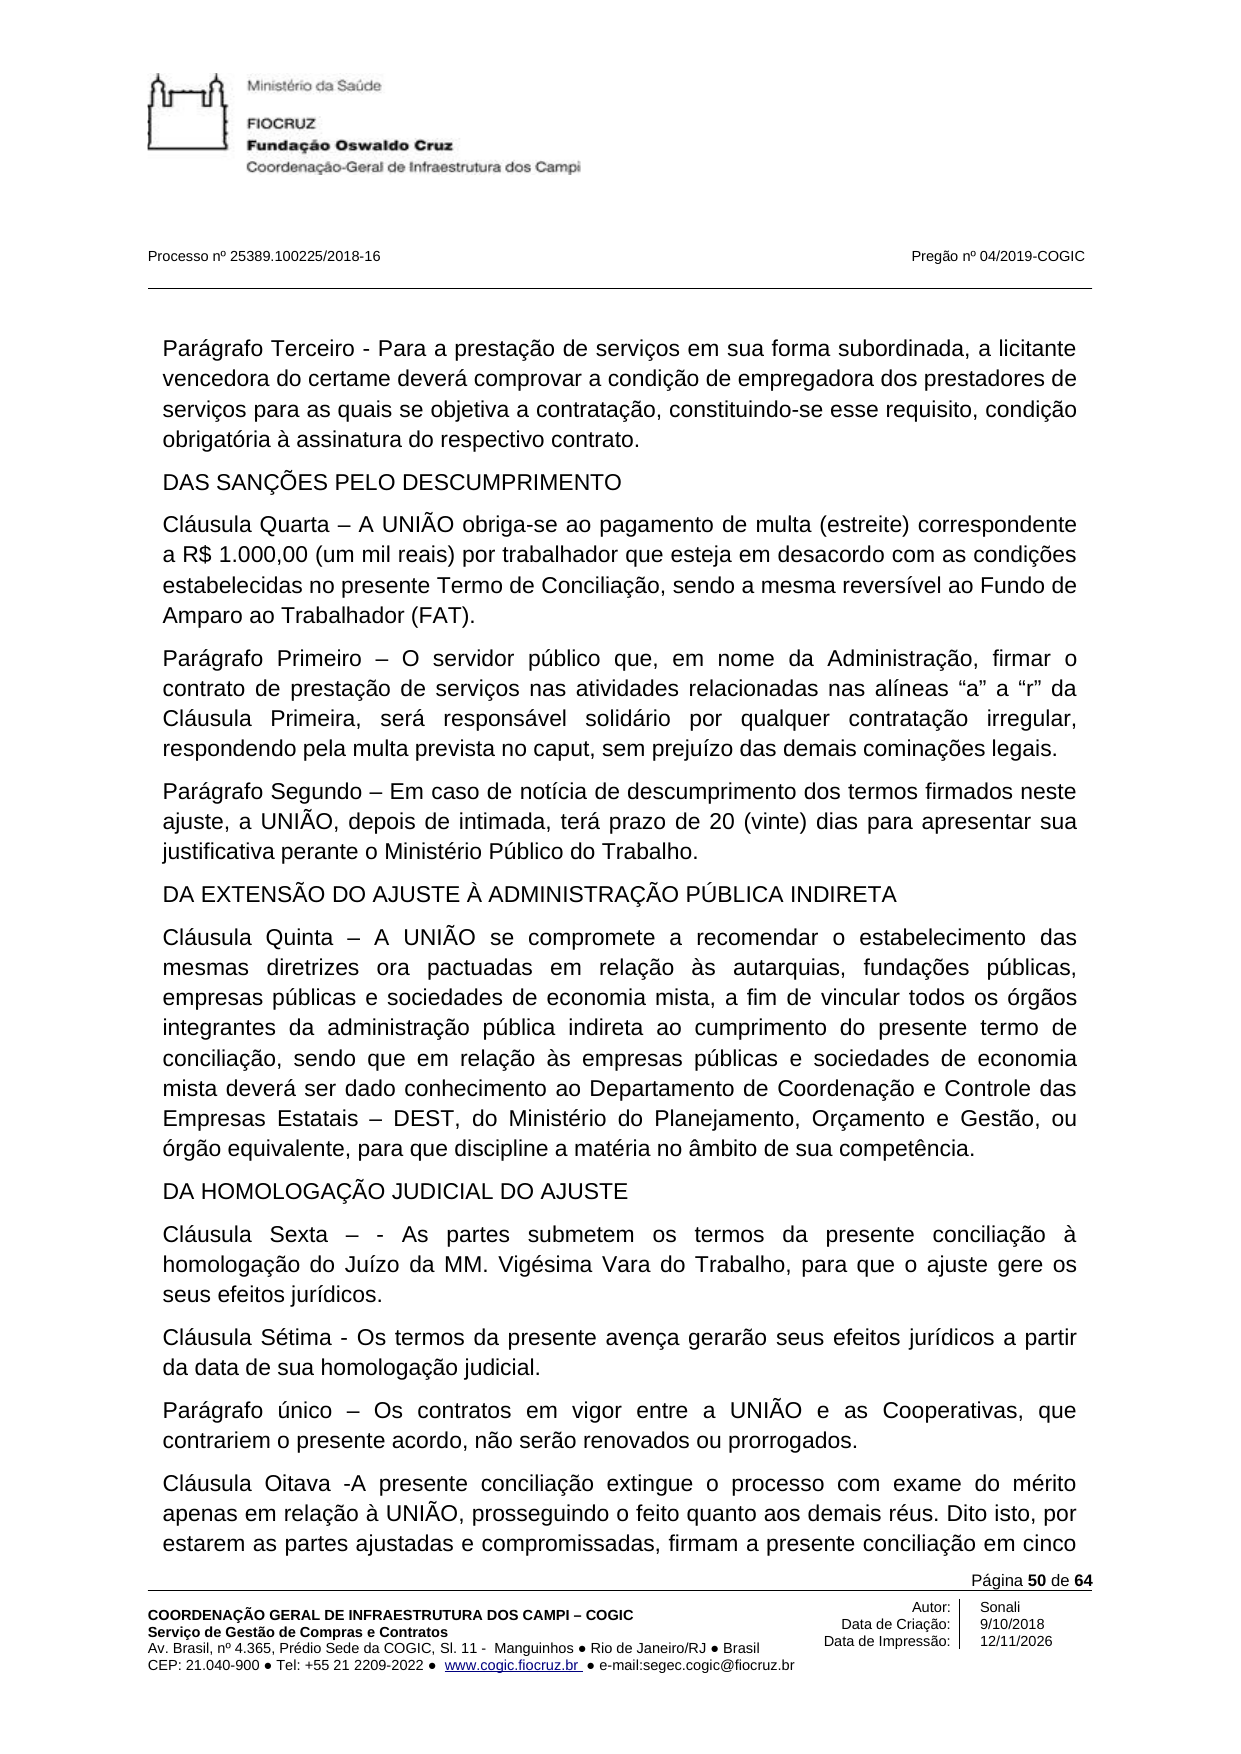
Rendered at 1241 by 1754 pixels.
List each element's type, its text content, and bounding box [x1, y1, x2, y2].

picture [147, 73, 581, 175]
